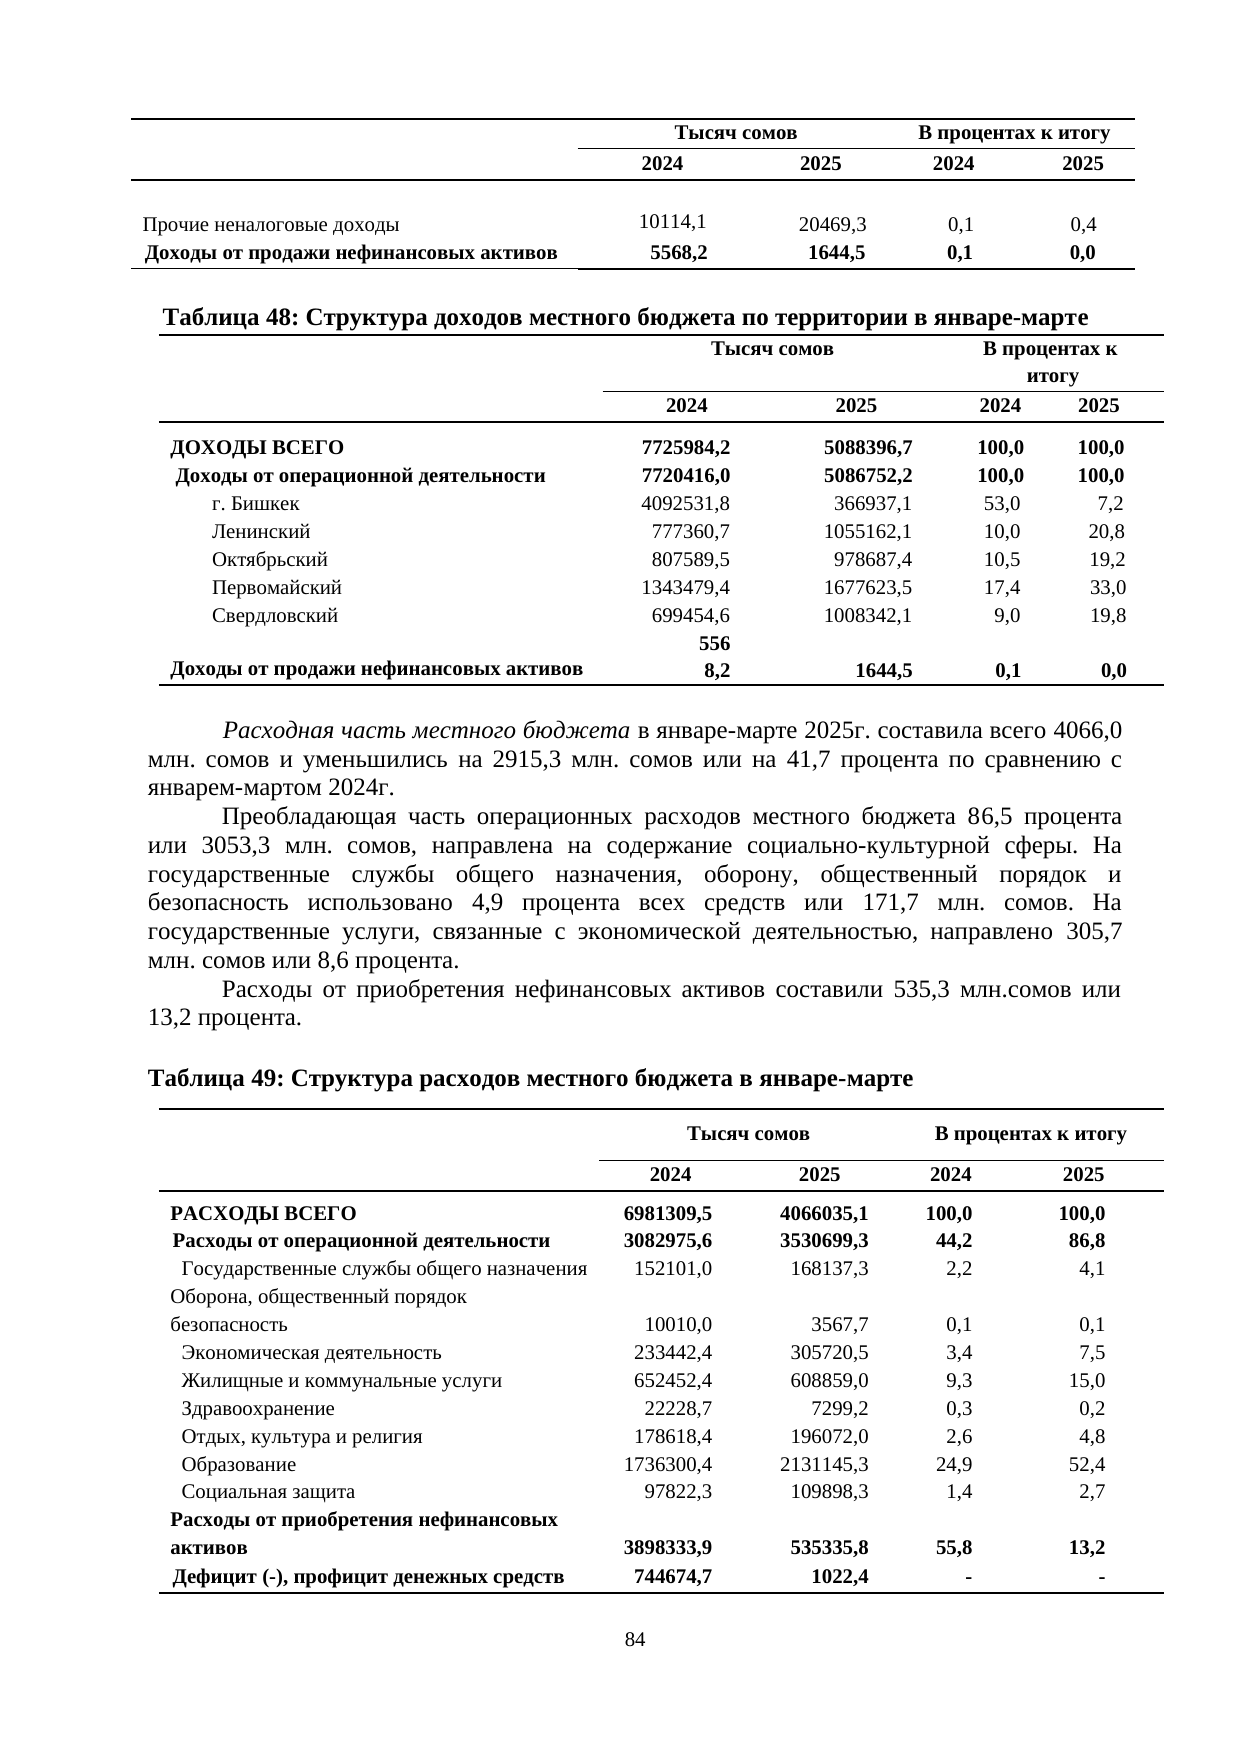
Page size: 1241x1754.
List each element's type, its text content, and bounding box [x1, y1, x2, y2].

text Таблица 49: Структура расходов местного бюджета в январе-марте [148, 1063, 1122, 1092]
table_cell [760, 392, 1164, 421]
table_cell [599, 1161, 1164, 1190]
text Расходы от приобретения нефинансовых активов составили 535,3 млн.сомов или 13,2 процента. [148, 974, 1122, 1031]
text Преобладающая часть операционных расходов местного бюджета 86,5 процента или 3053,3 млн. сомов, направлена на содержание социально-культурной сферы. На государственные службы общего назначения, оборону, общественный порядок и безопасность использовано 4,9 процента всех средств или 171,7 млн. сомов. На государственные услуги, связанные с экономической деятельностью, направлено 305,7 млн. сомов или 8,6 процента. [148, 801, 1122, 974]
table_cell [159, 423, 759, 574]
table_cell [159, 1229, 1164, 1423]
text Расходная часть местного бюджета в январе-марте 2025г. составила всего 4066,0 млн. сомов и уменьшились на 2915,3 млн. сомов или на 41,7 процента по сравнению с январем-мартом 2024г. [148, 715, 1122, 801]
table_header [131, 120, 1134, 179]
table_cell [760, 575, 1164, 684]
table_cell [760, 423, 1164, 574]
text Таблица 48: Структура доходов местного бюджета по территории в январе-марте [162, 302, 1122, 331]
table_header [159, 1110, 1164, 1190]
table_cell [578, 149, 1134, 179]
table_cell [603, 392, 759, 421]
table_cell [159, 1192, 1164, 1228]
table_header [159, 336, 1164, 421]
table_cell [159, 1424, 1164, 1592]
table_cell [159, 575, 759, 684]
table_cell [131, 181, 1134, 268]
